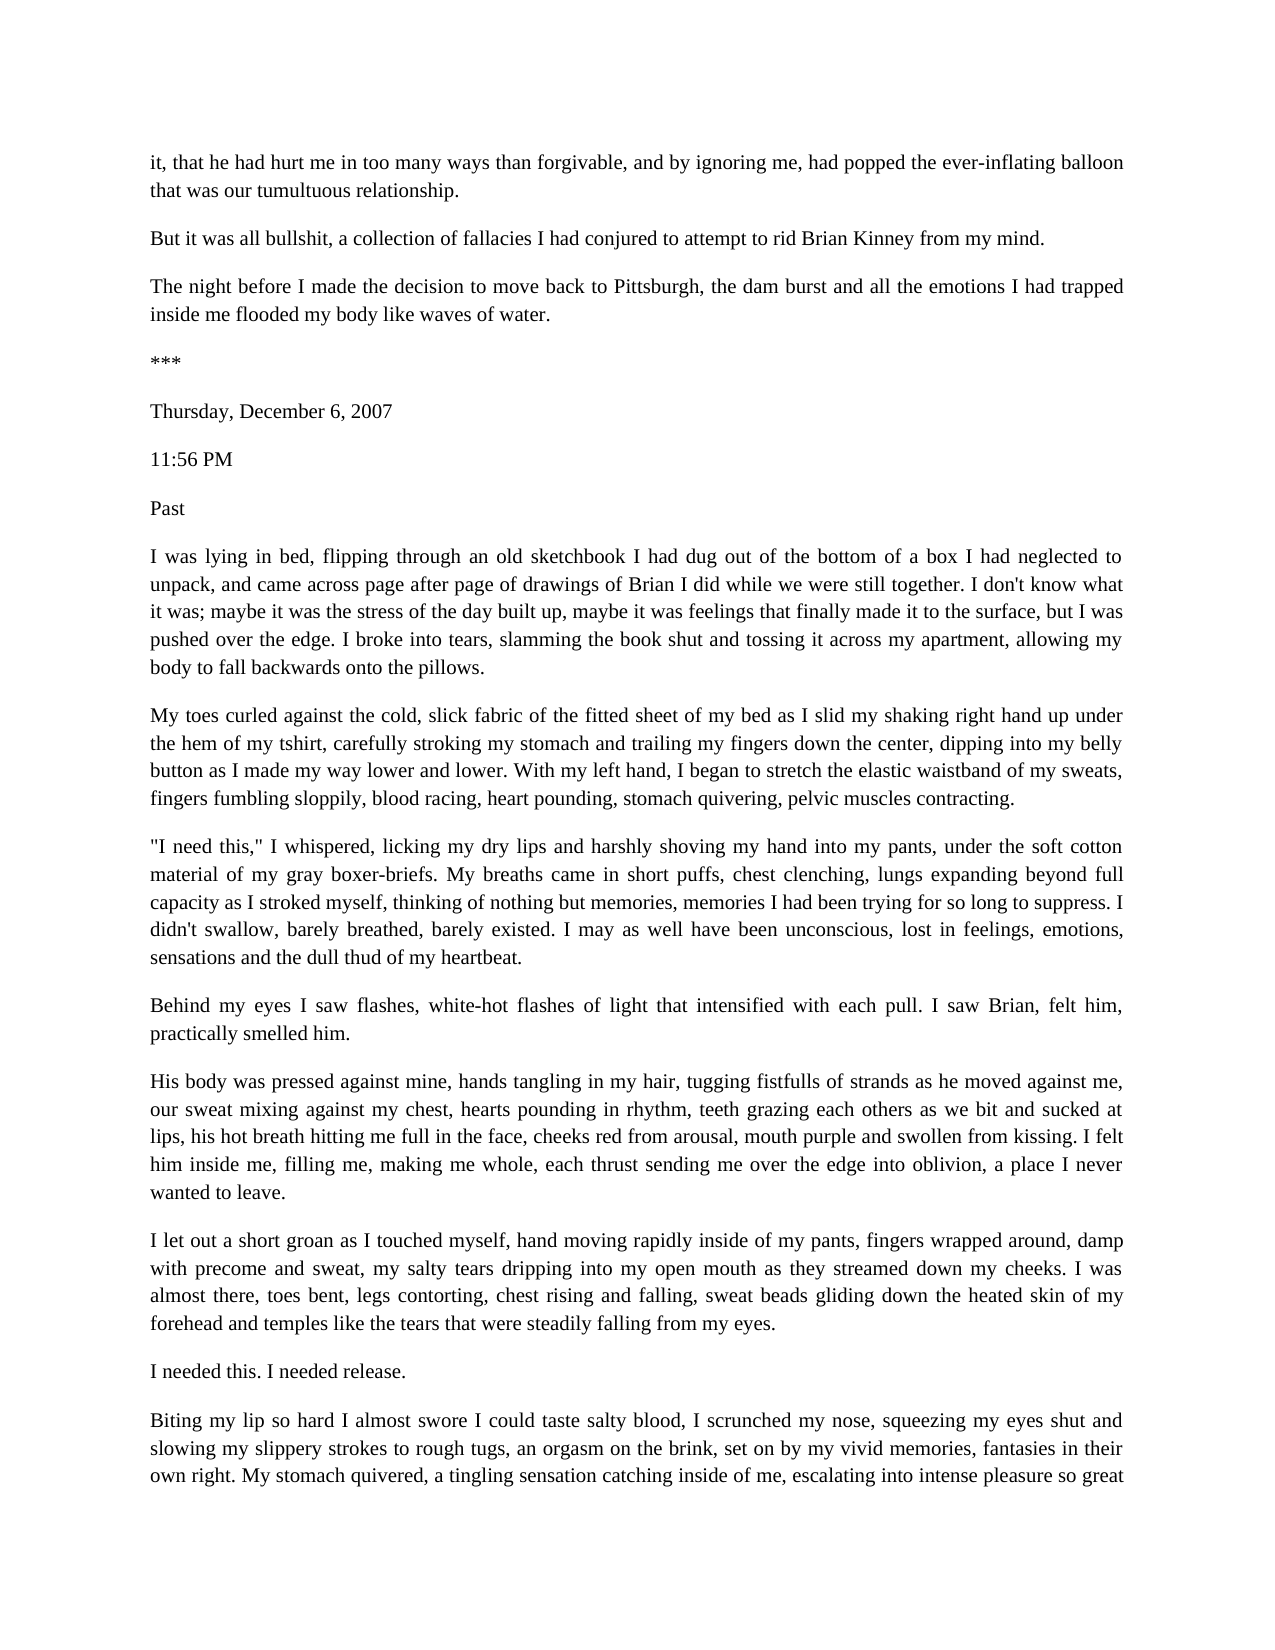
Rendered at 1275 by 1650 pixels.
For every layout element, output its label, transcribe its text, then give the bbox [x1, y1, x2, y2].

text Behind my eyes I saw flashes, white-hot flashes of light that intensified with each pull. I saw Brian, felt him, practically smelled him. [150, 993, 1125, 1045]
text I was lying in bed, flipping through an old sketchbook I had dug out of the bottom of a box I had neglected to unpack, and came across page after page of drawings of Brian I did while we were still together. I don't know what it was; maybe it was the stress of the day built up, maybe it was feelings that finally made it to the surface, but I was pushed over the edge. I broke into tears, slamming the book shut and tossing it across my apartment, allowing my body to fall backwards onto the pillows. [150, 544, 1125, 679]
text "I need this," I whispered, licking my dry lips and harshly shoving my hand into my pants, under the soft cotton material of my gray boxer-briefs. My breaths came in short puffs, chest clenching, lungs expanding beyond full capacity as I stroked myself, thinking of nothing but memories, memories I had been trying for so long to suppress. I didn't swallow, barely breathed, barely existed. I may as well have been unconscious, lost in feelings, emotions, sensations and the dull thud of my heartbeat. [150, 834, 1125, 969]
text Thursday, December 6, 2007 [150, 399, 1125, 423]
text The night before I made the decision to move back to Pittsburgh, the dam burst and all the emotions I had trapped inside me flooded my body like waves of water. [150, 274, 1125, 326]
text Past [150, 496, 1125, 520]
text His body was pressed against mine, hands tangling in my hair, tugging fistfulls of strands as he moved against me, our sweat mixing against my chest, hearts pounding in rhythm, teeth grazing each others as we bit and sucked at lips, his hot breath hitting me full in the face, cheeks red from arousal, mouth purple and swollen from kissing. I felt him inside me, filling me, making me whole, each thrust sending me over the edge into oblivion, a place I never wanted to leave. [150, 1069, 1125, 1204]
text 11:56 PM [150, 447, 1125, 471]
text *** [150, 351, 1125, 374]
text I let out a short groan as I touched myself, hand moving rapidly inside of my pants, fingers wrapped around, damp with precome and sweat, my salty tears dripping into my open mouth as they streamed down my cheeks. I was almost there, toes bent, legs contorting, chest rising and falling, sweat beads gliding down the heated skin of my forehead and temples like the tears that were steadily falling from my eyes. [150, 1228, 1125, 1335]
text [150, 1408, 1125, 1487]
text My toes curled against the cold, slick fabric of the fitted sheet of my bed as I slid my shaking right hand up under the hem of my tshirt, carefully stroking my stomach and trailing my fingers down the center, dipping into my belly button as I made my way lower and lower. With my left hand, I began to stretch the elastic waistband of my sweats, fingers fumbling sloppily, blood racing, heart pounding, stomach quivering, pelvic muscles contracting. [150, 703, 1125, 810]
text I needed this. I needed release. [150, 1359, 1125, 1383]
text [150, 150, 1125, 202]
text But it was all bullshit, a collection of fallacies I had conjured to attempt to rid Brian Kinney from my mind. [150, 226, 1125, 250]
